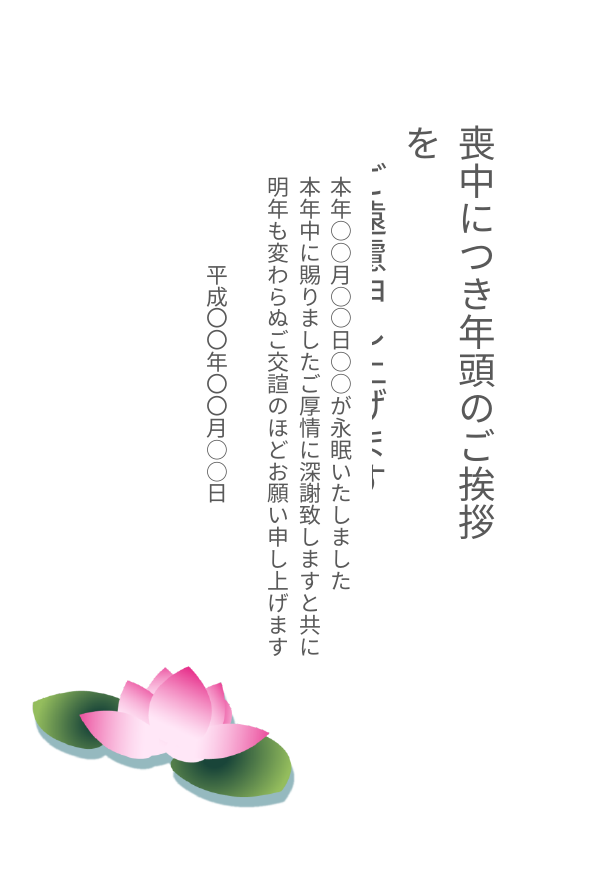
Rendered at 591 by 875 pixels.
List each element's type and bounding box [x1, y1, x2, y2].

picture [4, 626, 316, 860]
